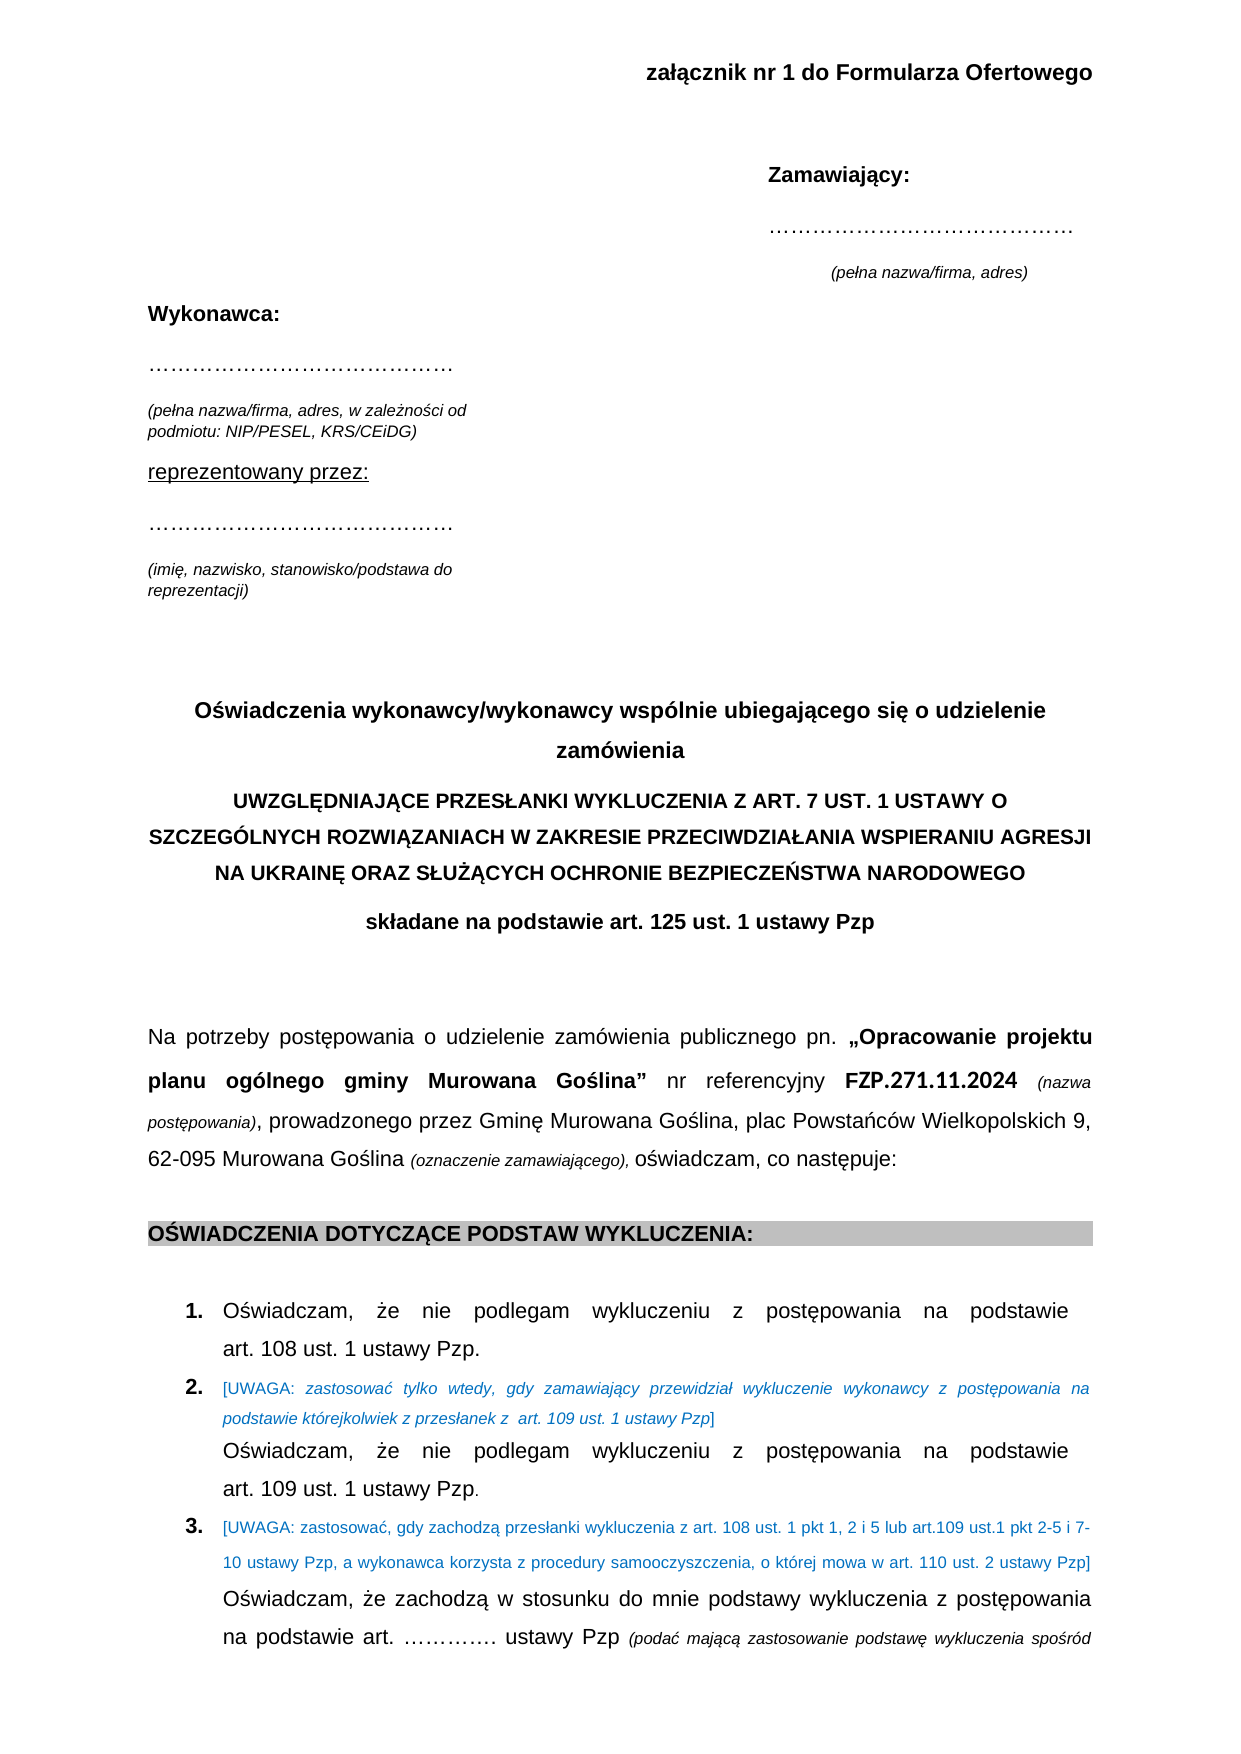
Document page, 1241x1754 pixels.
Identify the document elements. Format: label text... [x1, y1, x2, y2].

text Zamawiający: [694, 162, 1093, 187]
list Oświadczam, że nie podlegam wykluczeniu z postępowania na podstawie art. 108 ust. 1 ustawy Pzp. [185, 1298, 1093, 1361]
text (pełna nazwa/firma, adres) [768, 263, 1093, 282]
text …………………………………… [148, 351, 472, 376]
text Oświadczenia wykonawcy/wykonawcy wspólnie ubiegającego się o udzielenie zamówienia [148, 697, 1093, 763]
text składane na podstawie art. 125 ust. 1 ustawy Pzp [148, 909, 1093, 934]
text …………………………………… [148, 509, 472, 535]
text Na potrzeby postępowania o udzielenie zamówienia publicznego pn. „Opracowanie projektu planu ogólnego gminy Murowana Goślina” nr referencyjny FZP.271.11.2024 (nazwa postępowania), prowadzonego przez Gminę Murowana Goślina, plac Powstańców Wielkopolskich 9, 62-095 Murowana Goślina (oznaczenie zamawiającego), oświadczam, co następuje: [148, 1024, 1093, 1171]
text (pełna nazwa/firma, adres, w zależności od podmiotu: NIP/PESEL, KRS/CEiDG) [148, 401, 472, 441]
text UWZGLĘDNIAJĄCE PRZESŁANKI WYKLUCZENIA Z ART. 7 UST. 1 USTAWY o szczególnych rozwiązaniach w zakresie przeciwdziałania wspieraniu agresji na Ukrainę oraz służących ochronie bezpieczeństwa narodowego [148, 788, 1093, 884]
list [UWAGA: zastosować tylko wtedy, gdy zamawiający przewidział wykluczenie wykonawcy z postępowania na podstawie którejkolwiek z przesłanek z art. 109 ust. 1 ustawy Pzp] [185, 1374, 1093, 1428]
text (imię, nazwisko, stanowisko/podstawa do reprezentacji) [148, 560, 472, 600]
text reprezentowany przez: [148, 459, 1093, 484]
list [185, 1513, 1093, 1649]
list Oświadczam, że nie podlegam wykluczeniu z postępowania na podstawie art. 109 ust. 1 ustawy Pzp. [223, 1438, 1093, 1501]
text …………………………………… [768, 213, 1093, 238]
text załącznik nr 1 do Formularza Ofertowego [148, 59, 1093, 86]
text OŚWIADCZENIA DOTYCZĄCE PODSTAW WYKLUCZENIA: [148, 1221, 1093, 1246]
text Wykonawca: [148, 300, 1093, 326]
